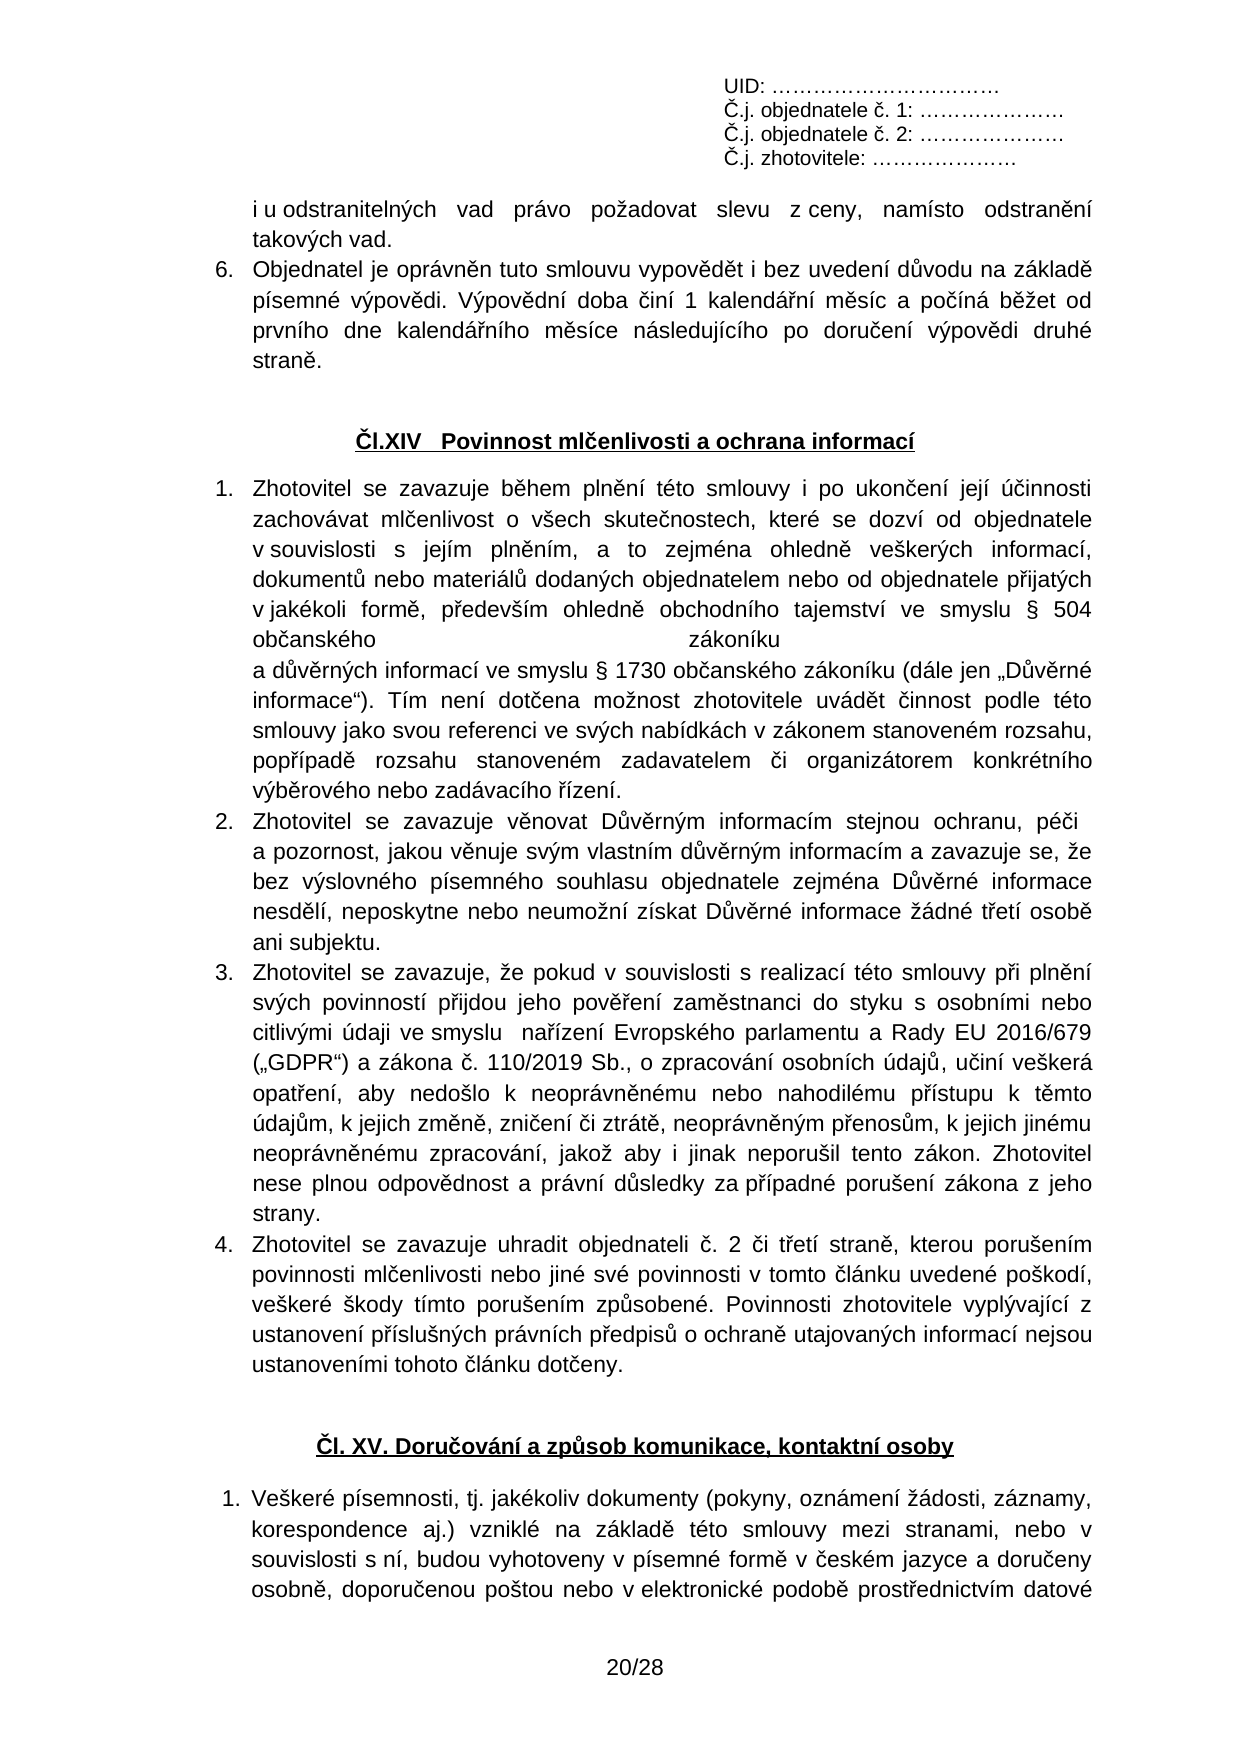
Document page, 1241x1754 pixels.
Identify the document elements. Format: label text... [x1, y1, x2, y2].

list Objednatel je oprávněn tuto smlouvu vypovědět i bez uvedení důvodu na základě písemné výpovědi. Výpovědní doba činí 1 kalendářní měsíc a počíná běžet od prvního dne kalendářního měsíce následujícího po doručení výpovědi druhé straně. [215, 256, 1093, 373]
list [222, 1485, 1093, 1602]
list Zhotovitel se zavazuje, že pokud v souvislosti s realizací této smlouvy při plnění svých povinností přijdou jeho pověření zaměstnanci do styku s osobními nebo citlivými údaji ve smyslu nařízení Evropského parlamentu a Rady EU 2016/679 („GDPR“) a zákona č. 110/2019 Sb., o zpracování osobních údajů, učiní veškerá opatření, aby nedošlo k neoprávněnému nebo nahodilému přístupu k těmto údajům, k jejich změně, zničení či ztrátě, neoprávněným přenosům, k jejich jinému neoprávněnému zpracování, jakož aby i jinak neporušil tento zákon. Zhotovitel nese plnou odpovědnost a právní důsledky za případné porušení zákona z jeho strany. [215, 959, 1093, 1227]
text Čl.XIV Povinnost mlčenlivosti a ochrana informací [177, 428, 1093, 454]
list Zhotovitel se zavazuje věnovat Důvěrným informacím stejnou ochranu, péči a pozornost, jakou věnuje svým vlastním důvěrným informacím a zavazuje se, že bez výslovného písemného souhlasu objednatele zejména Důvěrné informace nesdělí, neposkytne nebo neumožní získat Důvěrné informace žádné třetí osobě ani subjektu. [215, 808, 1093, 955]
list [215, 196, 1093, 252]
list Zhotovitel se zavazuje během plnění této smlouvy i po ukončení její účinnosti zachovávat mlčenlivost o všech skutečnostech, které se dozví od objednatele v souvislosti s jejím plněním, a to zejména ohledně veškerých informací, dokumentů nebo materiálů dodaných objednatelem nebo od objednatele přijatých v jakékoli formě, především ohledně obchodního tajemství ve smyslu § 504 občanského zákoníku a důvěrných informací ve smyslu § 1730 občanského zákoníku (dále jen „Důvěrné informace“). Tím není dotčena možnost zhotovitele uvádět činnost podle této smlouvy jako svou referenci ve svých nabídkách v zákonem stanoveném rozsahu, popřípadě rozsahu stanoveném zadavatelem či organizátorem konkrétního výběrového nebo zadávacího řízení. [215, 475, 1093, 804]
list Zhotovitel se zavazuje uhradit objednateli č. 2 či třetí straně, kterou porušením povinnosti mlčenlivosti nebo jiné své povinnosti v tomto článku uvedené poškodí, veškeré škody tímto porušením způsobené. Povinnosti zhotovitele vyplývající z ustanovení příslušných právních předpisů o ochraně utajovaných informací nejsou ustanoveními tohoto článku dotčeny. [214, 1231, 1093, 1378]
text Čl. XV. Doručování a způsob komunikace, kontaktní osoby [177, 1433, 1093, 1459]
